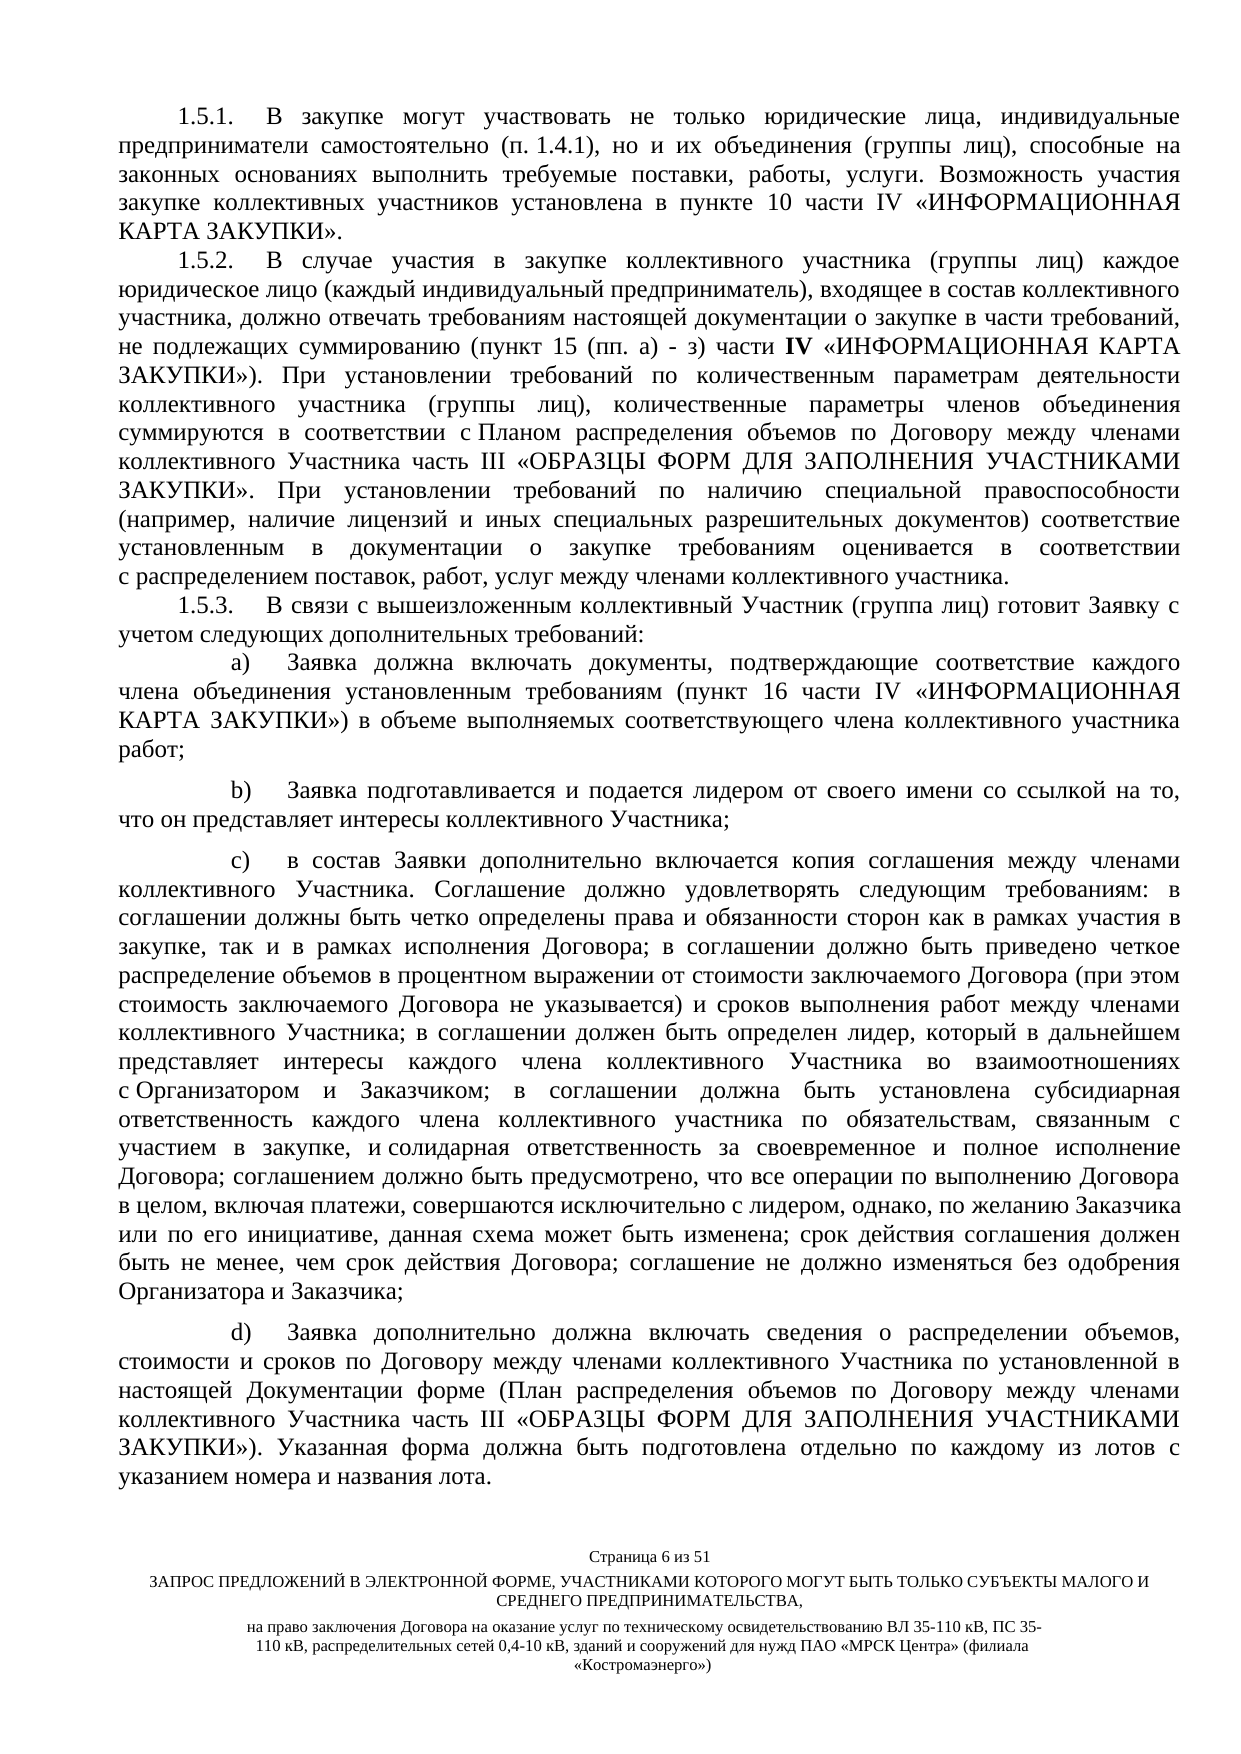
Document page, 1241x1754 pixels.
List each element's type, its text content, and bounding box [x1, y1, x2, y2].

list Заявка подготавливается и подается лидером от своего имени со ссылкой на то, что он представляет интересы коллективного Участника; [118, 775, 1181, 832]
list в состав Заявки дополнительно включается копия соглашения между членами коллективного Участника. Соглашение должно удовлетворять следующим требованиям: в соглашении должны быть четко определены права и обязанности сторон как в рамках участия в закупке, так и в рамках исполнения Договора; в соглашении должно быть приведено четкое распределение объемов в процентном выражении от стоимости заключаемого Договора (при этом стоимость заключаемого Договора не указывается) и сроков выполнения работ между членами коллективного Участника; в соглашении должен быть определен лидер, который в дальнейшем представляет интересы каждого члена коллективного Участника во взаимоотношениях с Организатором и Заказчиком; в соглашении должна быть установлена субсидиарная ответственность каждого члена коллективного участника по обязательствам, связанным с участием в закупке, и солидарная ответственность за своевременное и полное исполнение Договора; соглашением должно быть предусмотрено, что все операции по выполнению Договора в целом, включая платежи, совершаются исключительно с лидером, однако, по желанию Заказчика или по его инициативе, данная схема может быть изменена; срок действия соглашения должен быть не менее, чем срок действия Договора; соглашение не должно изменяться без одобрения Организатора и Заказчика; [118, 845, 1181, 1305]
subtitle В случае участия в закупке коллективного участника (группы лиц) каждое юридическое лицо (каждый индивидуальный предприниматель), входящее в состав коллективного участника, должно отвечать требованиям настоящей документации о закупке в части требований, не подлежащих суммированию (пункт 15 (пп. а) - з) части IV «ИНФОРМАЦИОННАЯ КАРТА ЗАКУПКИ»). При установлении требований по количественным параметрам деятельности коллективного участника (группы лиц), количественные параметры членов объединения суммируются в соответствии с Планом распределения объемов по Договору между членами коллективного Участника часть III «ОБРАЗЦЫ ФОРМ ДЛЯ ЗАПОЛНЕНИЯ УЧАСТНИКАМИ ЗАКУПКИ». При установлении требований по наличию специальной правоспособности (например, наличие лицензий и иных специальных разрешительных документов) соответствие установленным в документации о закупке требованиям оценивается в соответствии с распределением поставок, работ, услуг между членами коллективного участника. [118, 245, 1181, 590]
list Заявка дополнительно должна включать сведения о распределении объемов, стоимости и сроков по Договору между членами коллективного Участника по установленной в настоящей Документации форме (План распределения объемов по Договору между членами коллективного Участника часть III «ОБРАЗЦЫ ФОРМ ДЛЯ ЗАПОЛНЕНИЯ УЧАСТНИКАМИ ЗАКУПКИ»). Указанная форма должна быть подготовлена отдельно по каждому из лотов с указанием номера и названия лота. [118, 1317, 1181, 1490]
list Заявка должна включать документы, подтверждающие соответствие каждого члена объединения установленным требованиям (пункт 16 части IV «ИНФОРМАЦИОННАЯ КАРТА ЗАКУПКИ») в объеме выполняемых соответствующего члена коллективного участника работ; [118, 647, 1181, 762]
subtitle В связи с вышеизложенным коллективный Участник (группа лиц) готовит Заявку с учетом следующих дополнительных требований: [118, 590, 1181, 647]
subtitle В закупке могут участвовать не только юридические лица, индивидуальные предприниматели самостоятельно (п. 1.4.1), но и их объединения (группы лиц), способные на законных основаниях выполнить требуемые поставки, работы, услуги. Возможность участия закупке коллективных участников установлена в пункте 10 части IV «ИНФОРМАЦИОННАЯ КАРТА ЗАКУПКИ». [118, 101, 1181, 245]
